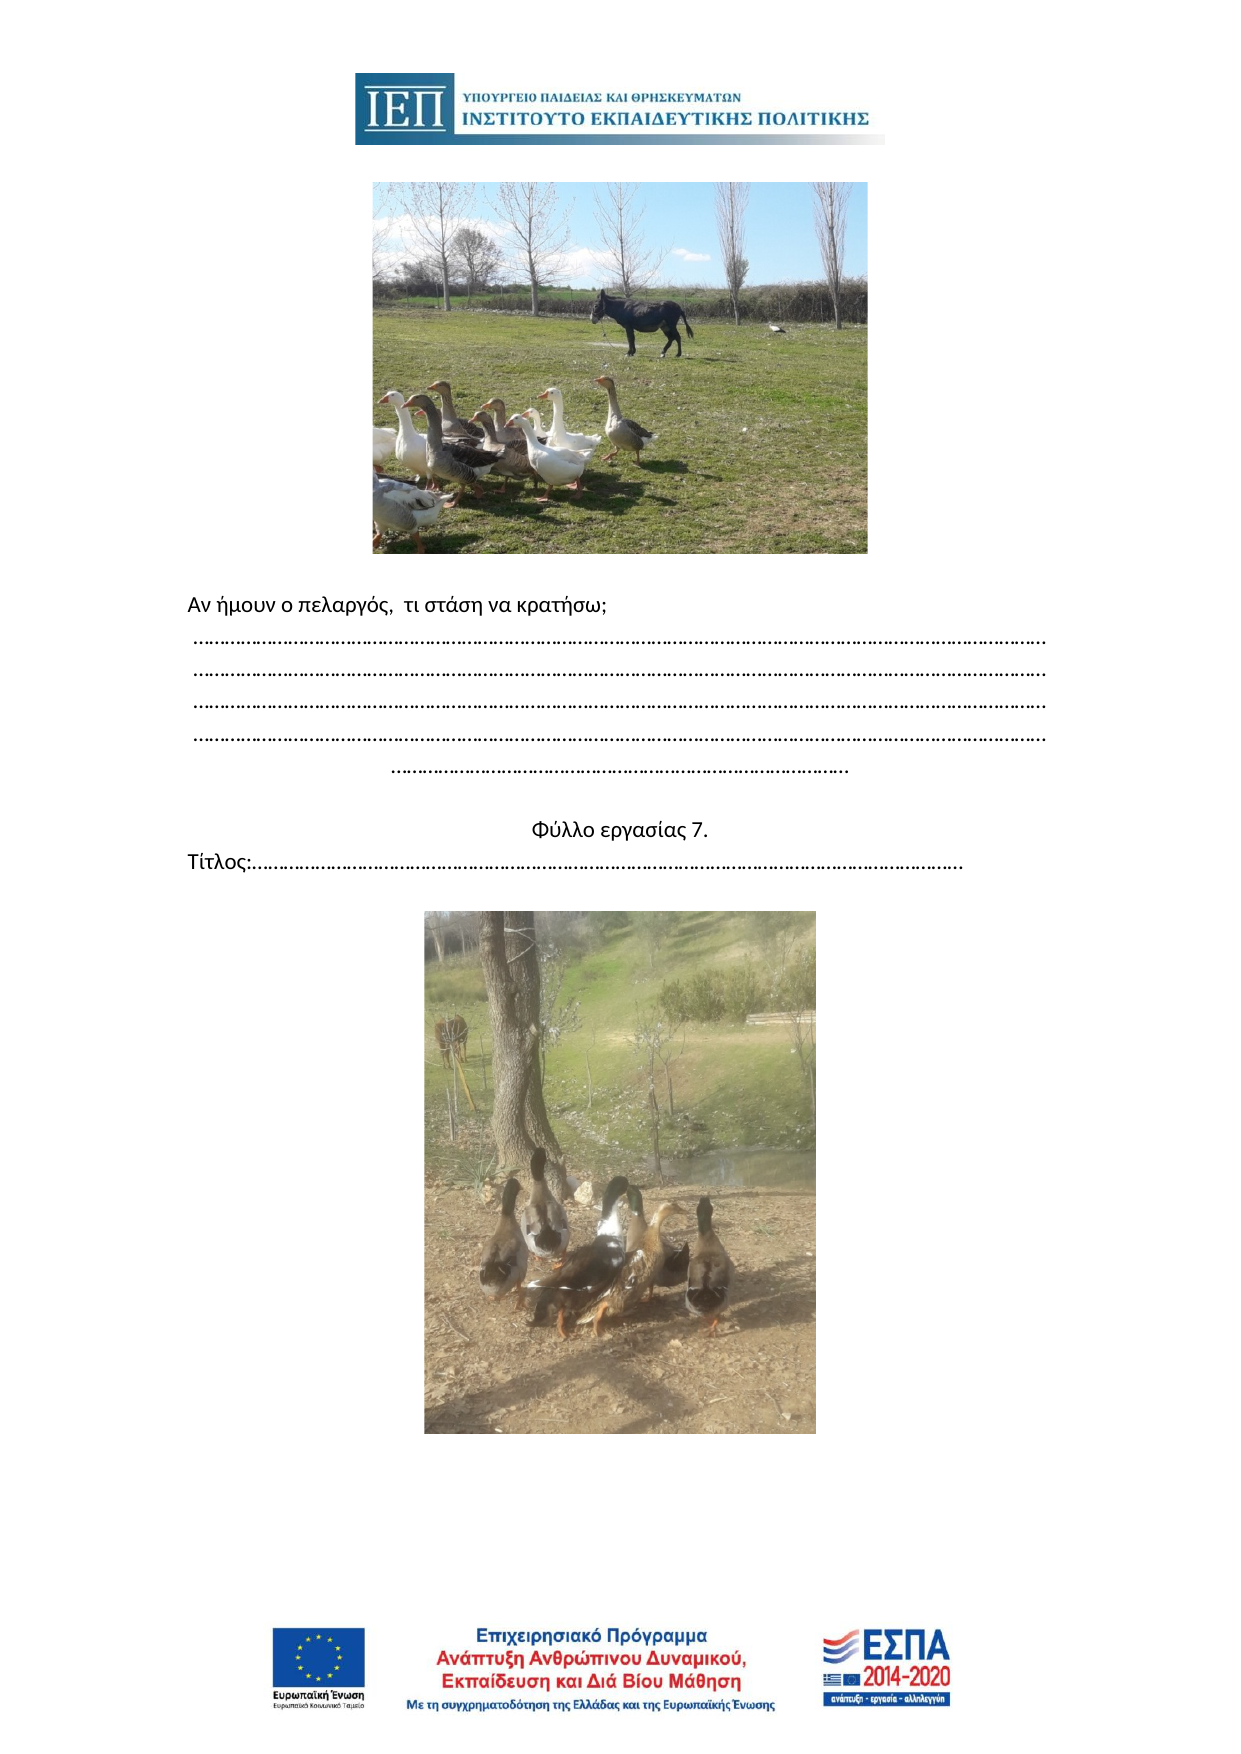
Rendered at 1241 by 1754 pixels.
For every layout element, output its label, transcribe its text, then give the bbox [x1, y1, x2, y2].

picture [424, 911, 816, 1434]
text Τίτλος:……………………………………………………………………………………………………………………… [187, 847, 1053, 876]
text Αν ήμουν ο πελαργός, τι στάση να κρατήσω; [187, 590, 1053, 618]
picture [355, 73, 885, 145]
picture [251, 1621, 970, 1719]
picture [372, 182, 868, 554]
text …………………………………………………………………………………………………………………………………………………………………………………………………………………………………………………………………………………………………………………………………………………………………………………………………………………………………………………………………………………………………………………………………………………………………………………………………………………………………………………………………………… [187, 622, 1053, 779]
text Φύλλο εργασίας 7. [187, 815, 1053, 843]
